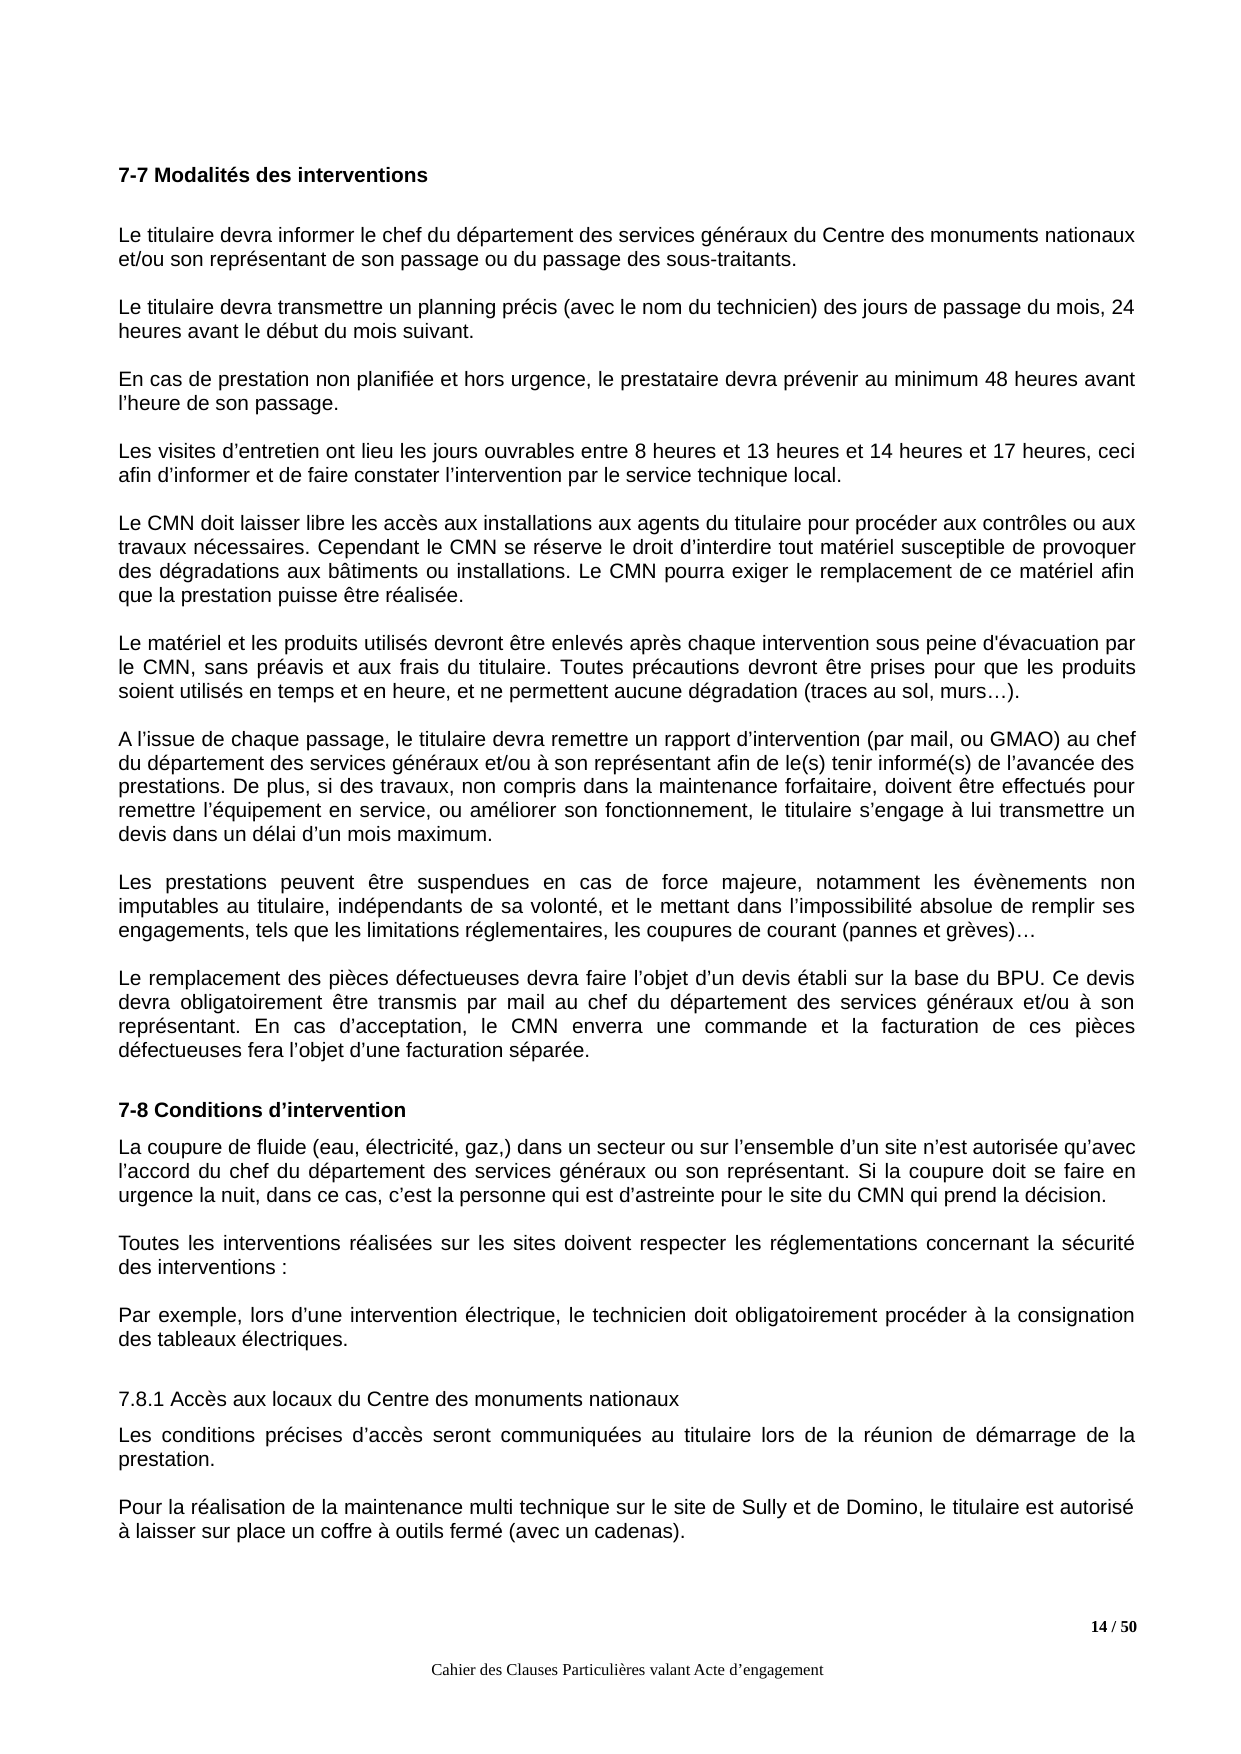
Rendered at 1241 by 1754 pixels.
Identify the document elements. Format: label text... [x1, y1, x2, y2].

text Le remplacement des pièces défectueuses devra faire l’objet d’un devis établi sur la base du BPU. Ce devis devra obligatoirement être transmis par mail au chef du département des services généraux et/ou à son représentant. En cas d’acceptation, le CMN enverra une commande et la facturation de ces pièces défectueuses fera l’objet d’une facturation séparée. [118, 966, 1137, 1062]
text Le titulaire devra transmettre un planning précis (avec le nom du technicien) des jours de passage du mois, 24 heures avant le début du mois suivant. [118, 295, 1137, 343]
text Le matériel et les produits utilisés devront être enlevés après chaque intervention sous peine d'évacuation par le CMN, sans préavis et aux frais du titulaire. Toutes précautions devront être prises pour que les produits soient utilisés en temps et en heure, et ne permettent aucune dégradation (traces au sol, murs…). [118, 631, 1137, 702]
text A l’issue de chaque passage, le titulaire devra remettre un rapport d’intervention (par mail, ou GMAO) au chef du département des services généraux et/ou à son représentant afin de le(s) tenir informé(s) de l’avancée des prestations. De plus, si des travaux, non compris dans la maintenance forfaitaire, doivent être effectués pour remettre l’équipement en service, ou améliorer son fonctionnement, le titulaire s’engage à lui transmettre un devis dans un délai d’un mois maximum. [118, 726, 1137, 846]
text 7.8.1 Accès aux locaux du Centre des monuments nationaux [118, 1387, 1137, 1411]
text Les conditions précises d’accès seront communiquées au titulaire lors de la réunion de démarrage de la prestation. [118, 1423, 1137, 1471]
text Les prestations peuvent être suspendues en cas de force majeure, notamment les évènements non imputables au titulaire, indépendants de sa volonté, et le mettant dans l’impossibilité absolue de remplir ses engagements, tels que les limitations réglementaires, les coupures de courant (pannes et grèves)… [118, 870, 1137, 942]
text Pour la réalisation de la maintenance multi technique sur le site de Sully et de Domino, le titulaire est autorisé à laisser sur place un coffre à outils fermé (avec un cadenas). [118, 1495, 1137, 1543]
text Par exemple, lors d’une intervention électrique, le technicien doit obligatoirement procéder à la consignation des tableaux électriques. [118, 1302, 1137, 1350]
text En cas de prestation non planifiée et hors urgence, le prestataire devra prévenir au minimum 48 heures avant l’heure de son passage. [118, 367, 1137, 415]
text Toutes les interventions réalisées sur les sites doivent respecter les réglementations concernant la sécurité des interventions : [118, 1231, 1137, 1278]
text 7-8 Conditions d’intervention [118, 1098, 1137, 1122]
text 7-7 Modalités des interventions [118, 163, 1137, 187]
text La coupure de fluide (eau, électricité, gaz,) dans un secteur ou sur l’ensemble d’un site n’est autorisée qu’avec l’accord du chef du département des services généraux ou son représentant. Si la coupure doit se faire en urgence la nuit, dans ce cas, c’est la personne qui est d’astreinte pour le site du CMN qui prend la décision. [118, 1135, 1137, 1207]
text Le titulaire devra informer le chef du département des services généraux du Centre des monuments nationaux et/ou son représentant de son passage ou du passage des sous-traitants. [118, 223, 1137, 271]
text Les visites d’entretien ont lieu les jours ouvrables entre 8 heures et 13 heures et 14 heures et 17 heures, ceci afin d’informer et de faire constater l’intervention par le service technique local. [118, 439, 1137, 487]
text Le CMN doit laisser libre les accès aux installations aux agents du titulaire pour procéder aux contrôles ou aux travaux nécessaires. Cependant le CMN se réserve le droit d’interdire tout matériel susceptible de provoquer des dégradations aux bâtiments ou installations. Le CMN pourra exiger le remplacement de ce matériel afin que la prestation puisse être réalisée. [118, 511, 1137, 607]
